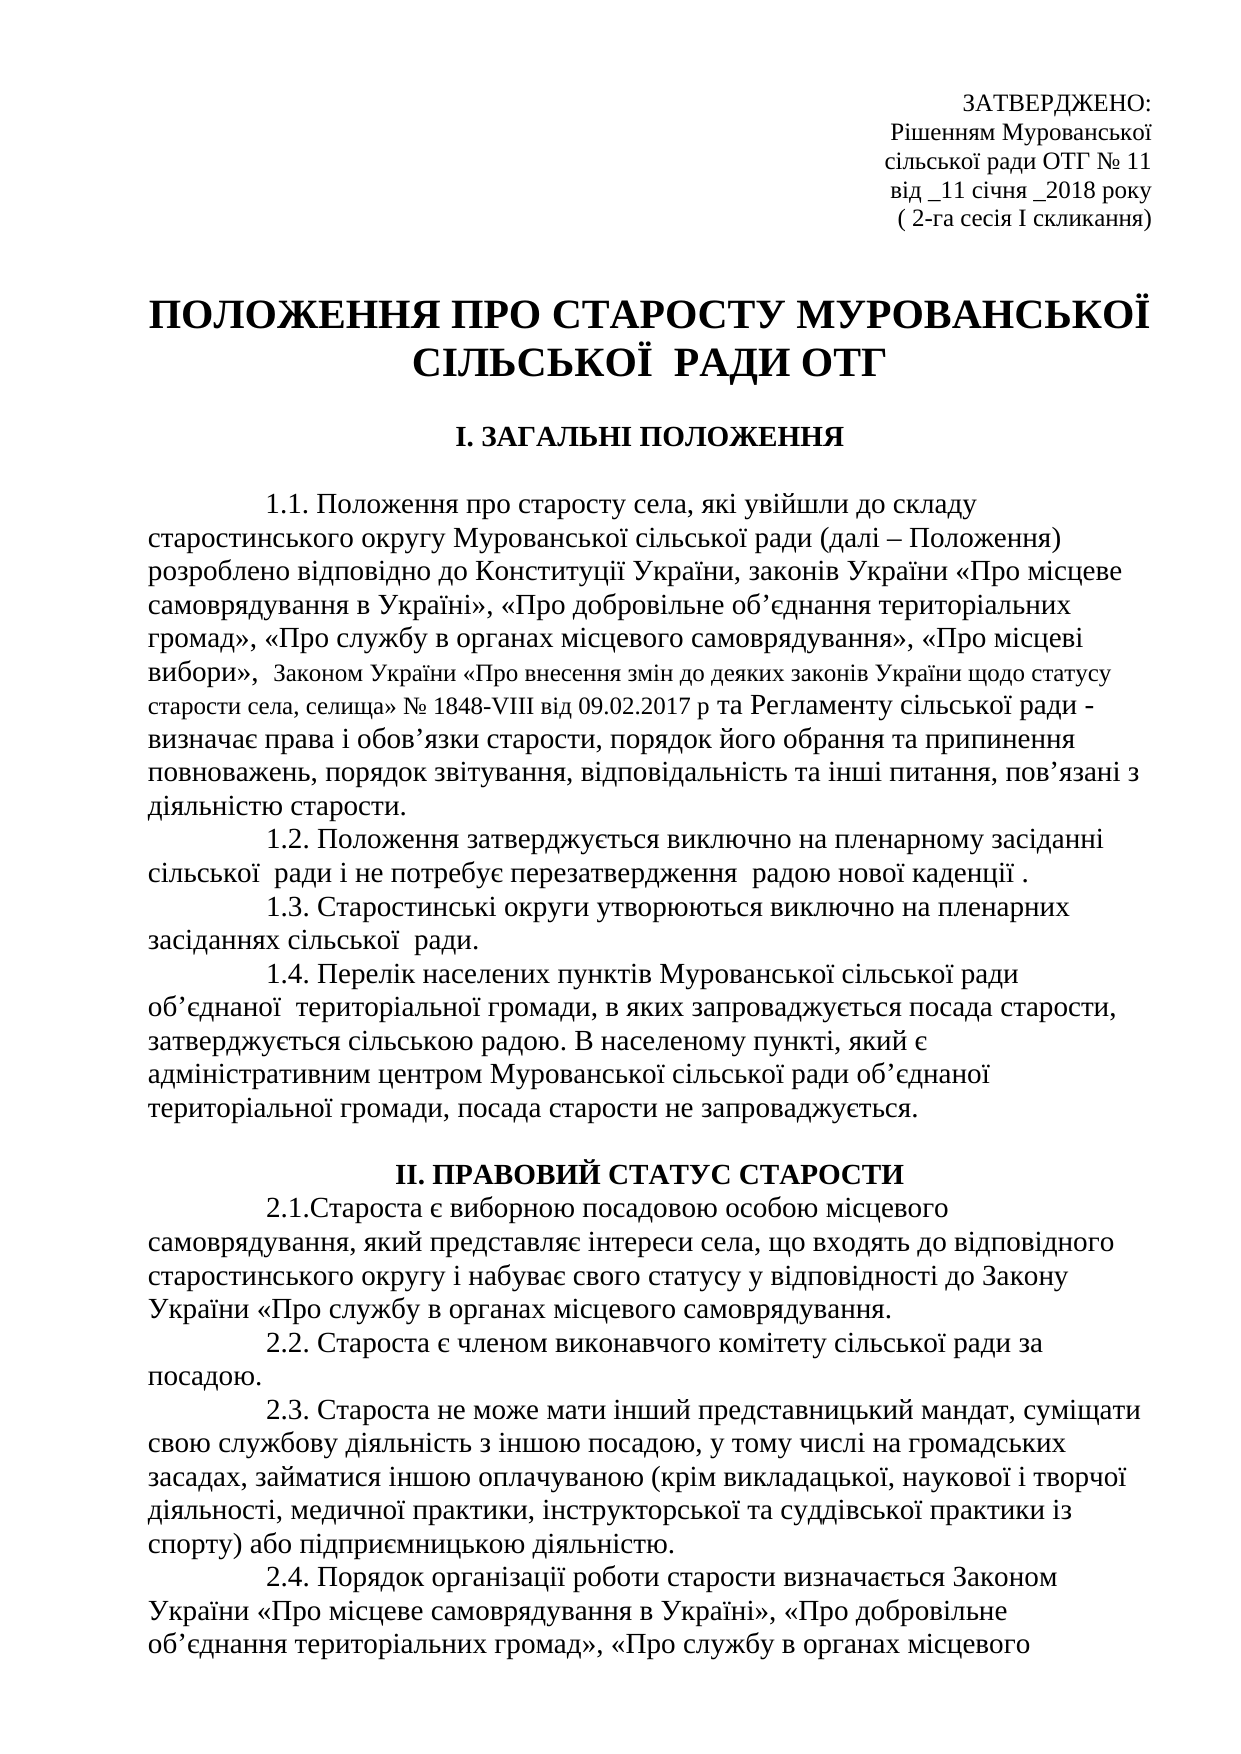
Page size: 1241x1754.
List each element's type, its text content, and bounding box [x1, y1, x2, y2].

text від _11 січня _2018 року [148, 175, 1152, 203]
text II. ПРАВОВИЙ СТАТУС СТАРОСТИ [148, 1157, 1152, 1191]
text ПОЛОЖЕННЯ ПРО СТАРОСТУ МУРОВАНСЬКОЇ СІЛЬСЬКОЇ РАДИ ОТГ [148, 290, 1152, 386]
text 2.3. Староста не може мати інший представницький мандат, суміщати свою службову діяльність з іншою посадою, у тому числі на громадських засадах, займатися іншою оплачуваною (крім викладацької, наукової і творчої діяльності, медичної практики, інструкторської та суддівської практики із спорту) або підприємницькою діяльністю. [148, 1392, 1152, 1559]
text ЗАТВЕРДЖЕНО: [148, 88, 1152, 117]
text 1.1. Положення про старосту села, які увійшли до складу старостинського округу Мурованської сільської ради (далі – Положення) розроблено відповідно до Конституції України, законів України «Про місцеве самоврядування в Україні», «Про добровільне об’єднання територіальних громад», «Про службу в органах місцевого самоврядування», «Про місцеві вибори», Законом України «Про внесення змін до деяких законів України щодо статусу старости села, селища» № 1848-VIII від 09.02.2017 р та Регламенту сільської ради - визначає права і обов’язки старости, порядок його обрання та припинення повноважень, порядок звітування, відповідальність та інші питання, пов’язані з діяльністю старости. [148, 486, 1152, 822]
text 1.2. Положення затверджується виключно на пленарному засіданні сільської ради і не потребує перезатвердження радою нової каденції . [148, 822, 1152, 889]
text 2.1.Староста є виборною посадовою особою місцевого самоврядування, який представляє інтереси села, що входять до відповідного старостинського округу і набуває свого статусу у відповідності до Закону України «Про службу в органах місцевого самоврядування. [148, 1191, 1152, 1325]
text Рішенням Мурованської [148, 117, 1152, 146]
text 1.4. Перелік населених пунктів Мурованської сільської ради об’єднаної територіальної громади, в яких запроваджується посада старости, затверджується сільською радою. В населеному пункті, який є адміністративним центром Мурованської сільської ради об’єднаної територіальної громади, посада старости не запроваджується. [148, 956, 1152, 1123]
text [148, 1559, 1152, 1660]
text 2.2. Староста є членом виконавчого комітету сільської ради за посадою. [148, 1325, 1152, 1392]
text сільської ради ОТГ № 11 [148, 146, 1152, 175]
text ( 2-га сесія І скликання) [148, 203, 1152, 232]
text I. ЗАГАЛЬНІ ПОЛОЖЕННЯ [148, 419, 1152, 453]
text 1.3. Старостинські округи утворюються виключно на пленарних засіданнях сільської ради. [148, 889, 1152, 956]
